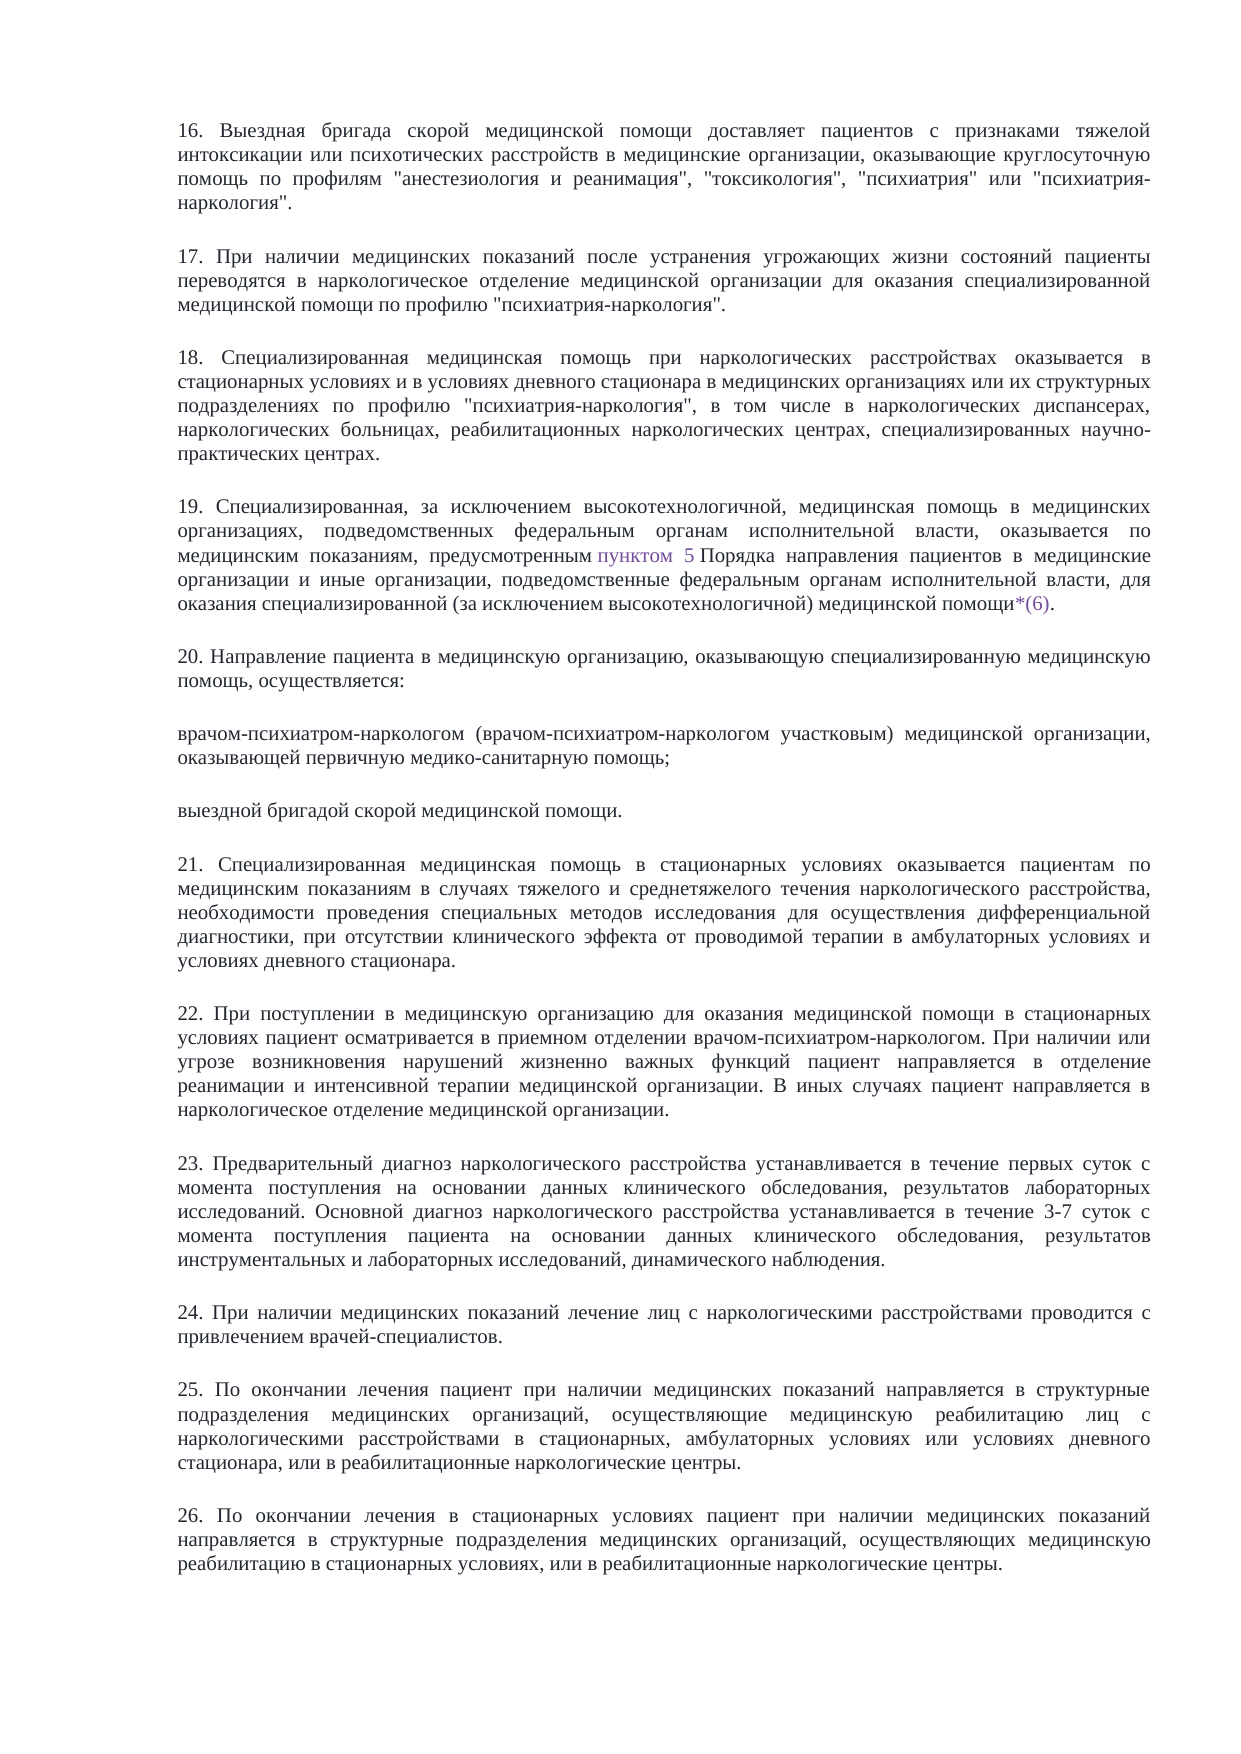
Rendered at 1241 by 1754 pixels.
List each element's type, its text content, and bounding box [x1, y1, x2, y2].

text 22. При поступлении в медицинскую организацию для оказания медицинской помощи в стационарных условиях пациент осматривается в приемном отделении врачом-психиатром-наркологом. При наличии или угрозе возникновения нарушений жизненно важных функций пациент направляется в отделение реанимации и интенсивной терапии медицинской организации. В иных случаях пациент направляется в наркологическое отделение медицинской организации. [177, 1001, 1152, 1121]
text врачом-психиатром-наркологом (врачом-психиатром-наркологом участковым) медицинской организации, оказывающей первичную медико-санитарную помощь; [177, 721, 1152, 769]
text 17. При наличии медицинских показаний после устранения угрожающих жизни состояний пациенты переводятся в наркологическое отделение медицинской организации для оказания специализированной медицинской помощи по профилю "психиатрия-наркология". [177, 243, 1152, 316]
text 24. При наличии медицинских показаний лечение лиц с наркологическими расстройствами проводится с привлечением врачей-специалистов. [177, 1300, 1152, 1348]
text 16. Выездная бригада скорой медицинской помощи доставляет пациентов с признаками тяжелой интоксикации или психотических расстройств в медицинские организации, оказывающие круглосуточную помощь по профилям "анестезиология и реанимация", "токсикология", "психиатрия" или "психиатрия-наркология". [177, 118, 1152, 214]
text 26. По окончании лечения в стационарных условиях пациент при наличии медицинских показаний направляется в структурные подразделения медицинских организаций, осуществляющих медицинскую реабилитацию в стационарных условиях, или в реабилитационные наркологические центры. [177, 1503, 1152, 1575]
text 18. Специализированная медицинская помощь при наркологических расстройствах оказывается в стационарных условиях и в условиях дневного стационара в медицинских организациях или их структурных подразделениях по профилю "психиатрия-наркология", в том числе в наркологических диспансерах, наркологических больницах, реабилитационных наркологических центрах, специализированных научно-практических центрах. [177, 345, 1152, 465]
text 25. По окончании лечения пациент при наличии медицинских показаний направляется в структурные подразделения медицинских организаций, осуществляющие медицинскую реабилитацию лиц с наркологическими расстройствами в стационарных, амбулаторных условиях или условиях дневного стационара, или в реабилитационные наркологические центры. [177, 1377, 1152, 1474]
text выездной бригадой скорой медицинской помощи. [177, 798, 1152, 822]
text 19. Специализированная, за исключением высокотехнологичной, медицинская помощь в медицинских организациях, подведомственных федеральным органам исполнительной власти, оказывается по медицинским показаниям, предусмотренным пунктом 5 Порядка направления пациентов в медицинские организации и иные организации, подведомственные федеральным органам исполнительной власти, для оказания специализированной (за исключением высокотехнологичной) медицинской помощи*(6). [177, 494, 1152, 615]
text 23. Предварительный диагноз наркологического расстройства устанавливается в течение первых суток с момента поступления на основании данных клинического обследования, результатов лабораторных исследований. Основной диагноз наркологического расстройства устанавливается в течение 3-7 суток с момента поступления пациента на основании данных клинического обследования, результатов инструментальных и лабораторных исследований, динамического наблюдения. [177, 1151, 1152, 1271]
text 20. Направление пациента в медицинскую организацию, оказывающую специализированную медицинскую помощь, осуществляется: [177, 644, 1152, 692]
text 21. Специализированная медицинская помощь в стационарных условиях оказывается пациентам по медицинским показаниям в случаях тяжелого и среднетяжелого течения наркологического расстройства, необходимости проведения специальных методов исследования для осуществления дифференциальной диагностики, при отсутствии клинического эффекта от проводимой терапии в амбулаторных условиях и условиях дневного стационара. [177, 852, 1152, 972]
